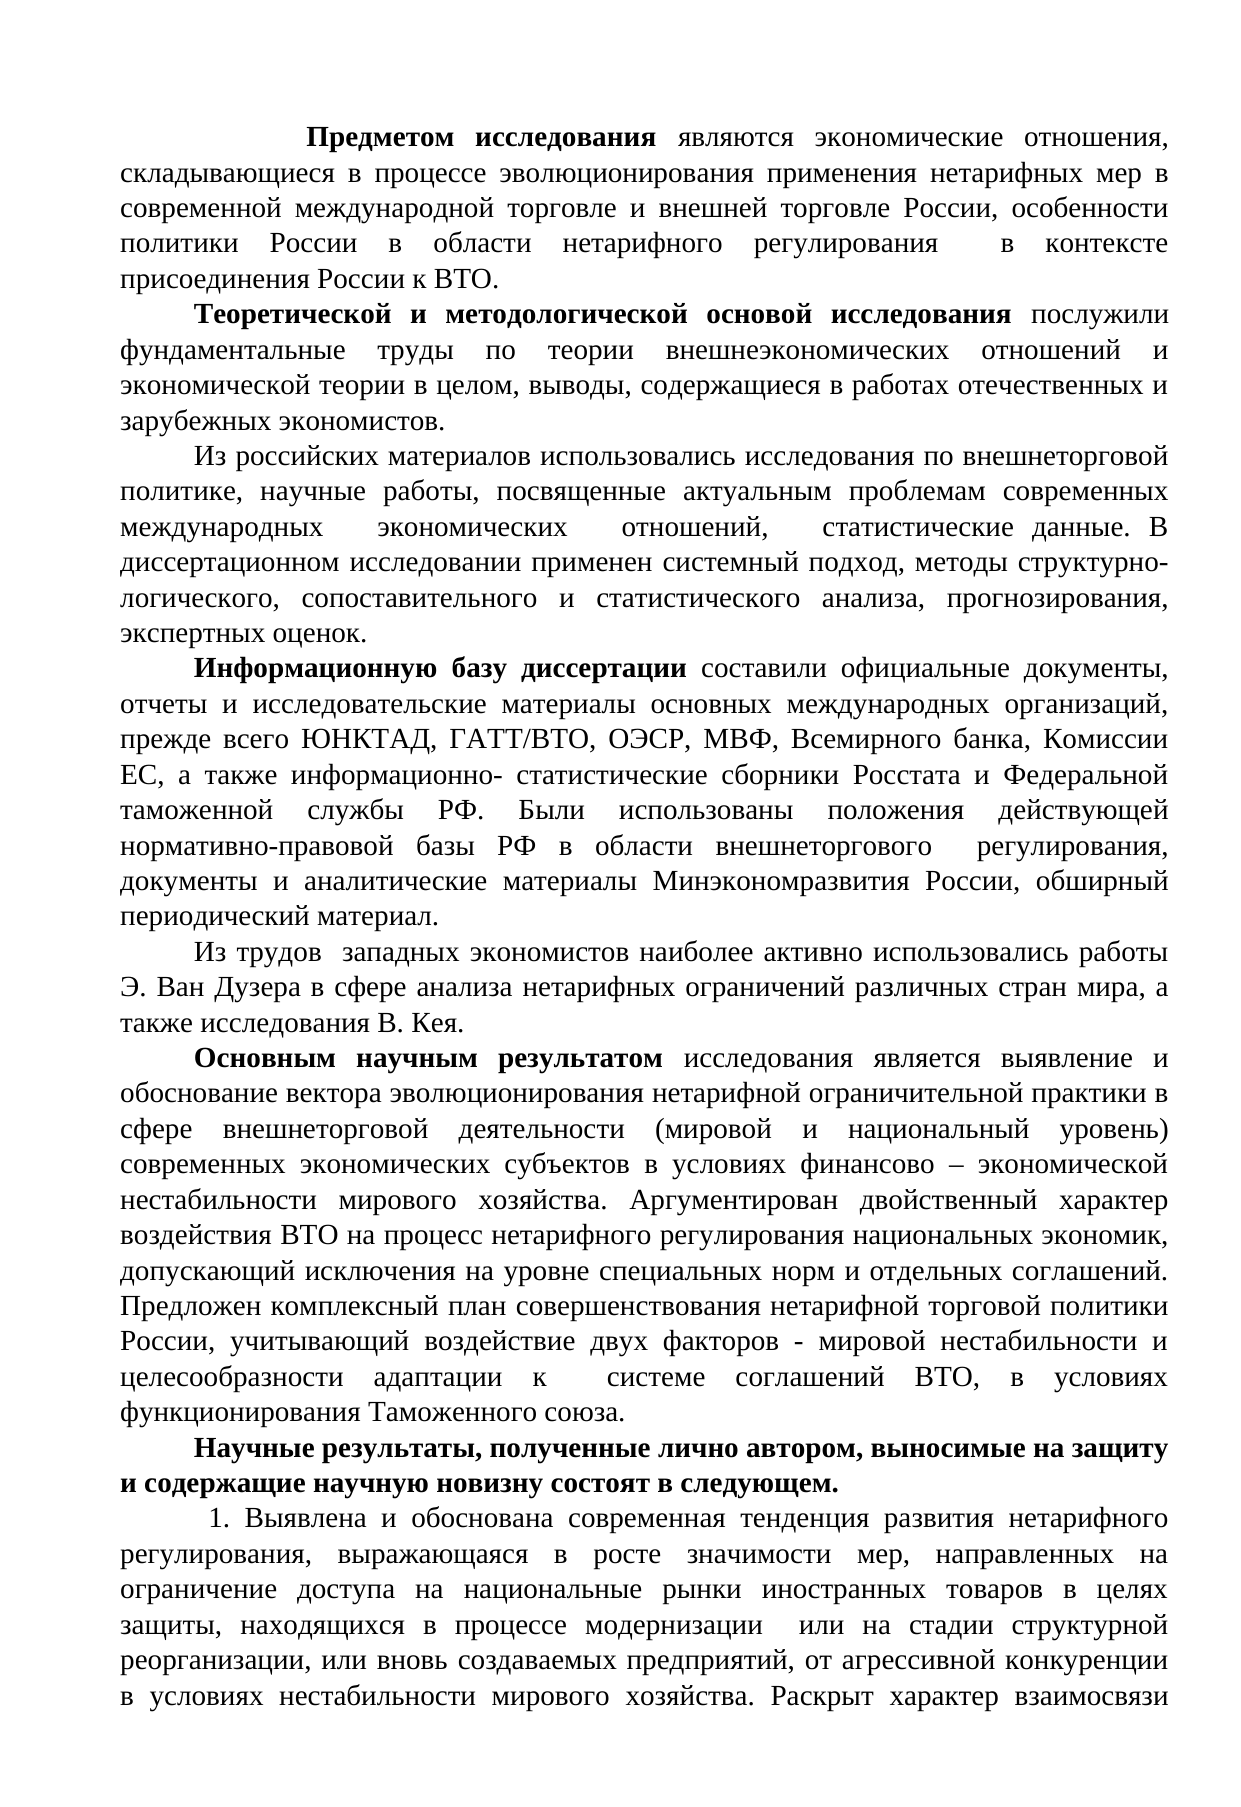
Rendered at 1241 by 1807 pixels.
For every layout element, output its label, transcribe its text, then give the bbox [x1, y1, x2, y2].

text Основным научным результатом исследования является выявление и обоснование вектора эволюционирования нетарифной ограничительной практики в сфере внешнеторговой деятельности (мировой и национальный уровень) современных экономических субъектов в условиях финансово – экономической нестабильности мирового хозяйства. Аргументирован двойственный характер воздействия ВТО на процесс нетарифного регулирования национальных экономик, допускающий исключения на уровне специальных норм и отдельных соглашений. Предложен комплексный план совершенствования нетарифной торговой политики России, учитывающий воздействие двух факторов - мировой нестабильности и целесообразности адаптации к системе соглашений ВТО, в условиях функционирования Таможенного союза. [120, 1039, 1169, 1429]
text Информационную базу диссертации составили официальные документы, отчеты и исследовательские материалы основных международных организаций, прежде всего ЮНКТАД, ГАТТ/ВТО, ОЭСР, МВФ, Всемирного банка, Комиссии ЕС, а также информационно- статистические сборники Росстата и Федеральной таможенной службы РФ. Были использованы положения действующей нормативно-правовой базы РФ в области внешнеторгового регулирования, документы и аналитические материалы Минэкономразвития России, обширный периодический материал. [120, 649, 1169, 933]
text Теоретической и методологической основой исследования послужили фундаментальные труды по теории внешнеэкономических отношений и экономической теории в целом, выводы, содержащиеся в работах отечественных и зарубежных экономистов. [120, 295, 1169, 437]
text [120, 1499, 1169, 1712]
text Из российских материалов использовались исследования по внешнеторговой политике, научные работы, посвященные актуальным проблемам современных международных экономических отношений, статистические данные. В диссертационном исследовании применен системный подход, методы структурно-логического, сопоставительного и статистического анализа, прогнозирования, экспертных оценок. [120, 437, 1169, 649]
text Из трудов западных экономистов наиболее активно использовались работы Э. Ван Дузера в сфере анализа нетарифных ограничений различных стран мира, а также исследования В. Кея. [120, 933, 1169, 1039]
text Предметом исследования являются экономические отношения, складывающиеся в процессе эволюционирования применения нетарифных мер в современной международной торговле и внешней торговле России, особенности политики России в области нетарифного регулирования в контексте присоединения России к ВТО. [120, 118, 1169, 295]
text Научные результаты, полученные лично автором, выносимые на защиту и содержащие научную новизну состоят в следующем. [120, 1429, 1169, 1499]
